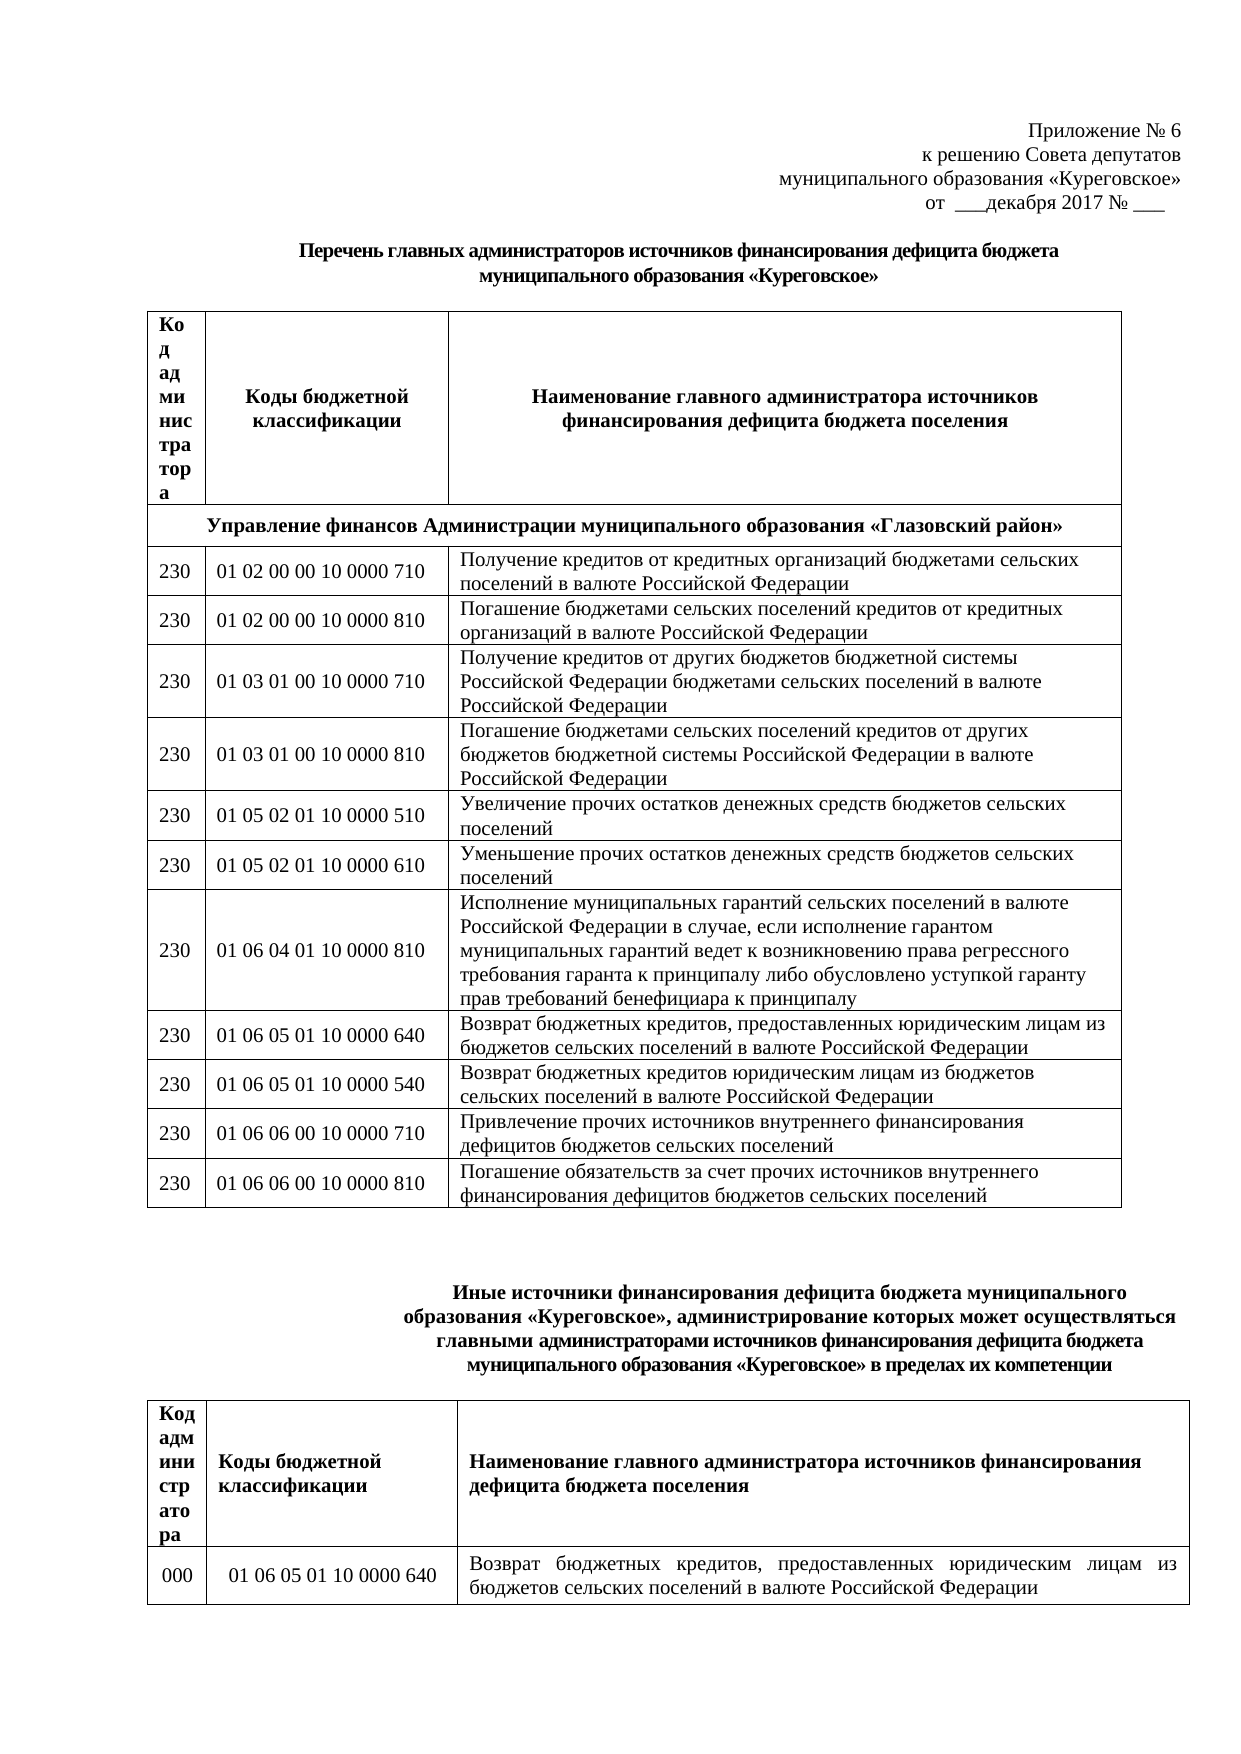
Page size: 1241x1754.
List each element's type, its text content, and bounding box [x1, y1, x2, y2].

table_cell 01 06 05 01 10 0000 640 [207, 1547, 457, 1603]
text к решению Совета депутатов [177, 142, 1181, 166]
table_cell Возврат бюджетных кредитов юридическим лицам из бюджетов сельских поселений в валюте Российской Федерации [449, 1060, 1121, 1108]
table_cell 01 05 02 01 10 0000 510 [206, 791, 448, 839]
text Приложение № 6 [177, 118, 1181, 142]
table_cell 230 [148, 645, 205, 717]
text Перечень главных администраторов источников финансирования дефицита бюджета [177, 238, 1181, 262]
table_cell 01 02 00 00 10 0000 710 [206, 547, 448, 595]
table_header Код администратора [148, 312, 205, 504]
text Иные источники финансирования дефицита бюджета муниципального образования «Куреговское», администрирование которых может осуществляться главными администраторами источников финансирования дефицита бюджета муниципального образования «Куреговское» в пределах их компетенции [398, 1280, 1181, 1376]
table_cell 01 02 00 00 10 0000 810 [206, 596, 448, 644]
table_cell 230 [148, 1011, 205, 1059]
table_header Код администратора [148, 1401, 206, 1546]
text муниципального образования «Куреговское» [177, 166, 1181, 190]
table_cell 230 [148, 718, 205, 790]
table_cell Получение кредитов от других бюджетов бюджетной системы Российской Федерации бюджетами сельских поселений в валюте Российской Федерации [449, 645, 1121, 717]
text муниципального образования «Куреговское» [177, 262, 1181, 287]
table_cell 000 [148, 1547, 206, 1603]
table_cell 230 [148, 1060, 205, 1108]
table_cell Возврат бюджетных кредитов, предоставленных юридическим лицам из бюджетов сельских поселений в валюте Российской Федерации [449, 1011, 1121, 1059]
table_cell Погашение обязательств за счет прочих источников внутреннего финансирования дефицитов бюджетов сельских поселений [449, 1159, 1121, 1207]
table_cell 230 [148, 1109, 205, 1157]
table_cell 230 [148, 890, 205, 1010]
table_cell Возврат бюджетных кредитов, предоставленных юридическим лицам из бюджетов сельских поселений в валюте Российской Федерации [458, 1547, 1189, 1603]
table_cell 01 06 06 00 10 0000 810 [206, 1159, 448, 1207]
table_cell Погашение бюджетами сельских поселений кредитов от других бюджетов бюджетной системы Российской Федерации в валюте Российской Федерации [449, 718, 1121, 790]
table_cell 01 06 06 00 10 0000 710 [206, 1109, 448, 1157]
table_cell 01 05 02 01 10 0000 610 [206, 841, 448, 889]
table_cell Уменьшение прочих остатков денежных средств бюджетов сельских поселений [449, 841, 1121, 889]
text от ___декабря 2017 № ___ [841, 190, 1181, 214]
table_header Наименование главного администратора источников финансирования дефицита бюджета поселения [458, 1401, 1189, 1546]
table_header Коды бюджетной классификации [206, 312, 448, 504]
table_header Коды бюджетной классификации [207, 1401, 457, 1546]
table_cell Увеличение прочих остатков денежных средств бюджетов сельских поселений [449, 791, 1121, 839]
table_header Наименование главного администратора источников финансирования дефицита бюджета поселения [449, 312, 1121, 504]
table_cell 230 [148, 1159, 205, 1207]
table_cell 01 06 05 01 10 0000 540 [206, 1060, 448, 1108]
table_cell Погашение бюджетами сельских поселений кредитов от кредитных организаций в валюте Российской Федерации [449, 596, 1121, 644]
table_cell Управление финансов Администрации муниципального образования «Глазовский район» [148, 505, 1121, 546]
table_cell 01 06 04 01 10 0000 810 [206, 890, 448, 1010]
table_cell 01 03 01 00 10 0000 810 [206, 718, 448, 790]
table_cell 230 [148, 791, 205, 839]
table_cell 01 06 05 01 10 0000 640 [206, 1011, 448, 1059]
table_cell Исполнение муниципальных гарантий сельских поселений в валюте Российской Федерации в случае, если исполнение гарантом муниципальных гарантий ведет к возникновению права регрессного требования гаранта к принципалу либо обусловлено уступкой гаранту прав требований бенефициара к принципалу [449, 890, 1121, 1010]
table_cell Получение кредитов от кредитных организаций бюджетами сельских поселений в валюте Российской Федерации [449, 547, 1121, 595]
table_cell 230 [148, 547, 205, 595]
table_cell 01 03 01 00 10 0000 710 [206, 645, 448, 717]
table_cell Привлечение прочих источников внутреннего финансирования дефицитов бюджетов сельских поселений [449, 1109, 1121, 1157]
table_cell 230 [148, 596, 205, 644]
table_cell 230 [148, 841, 205, 889]
